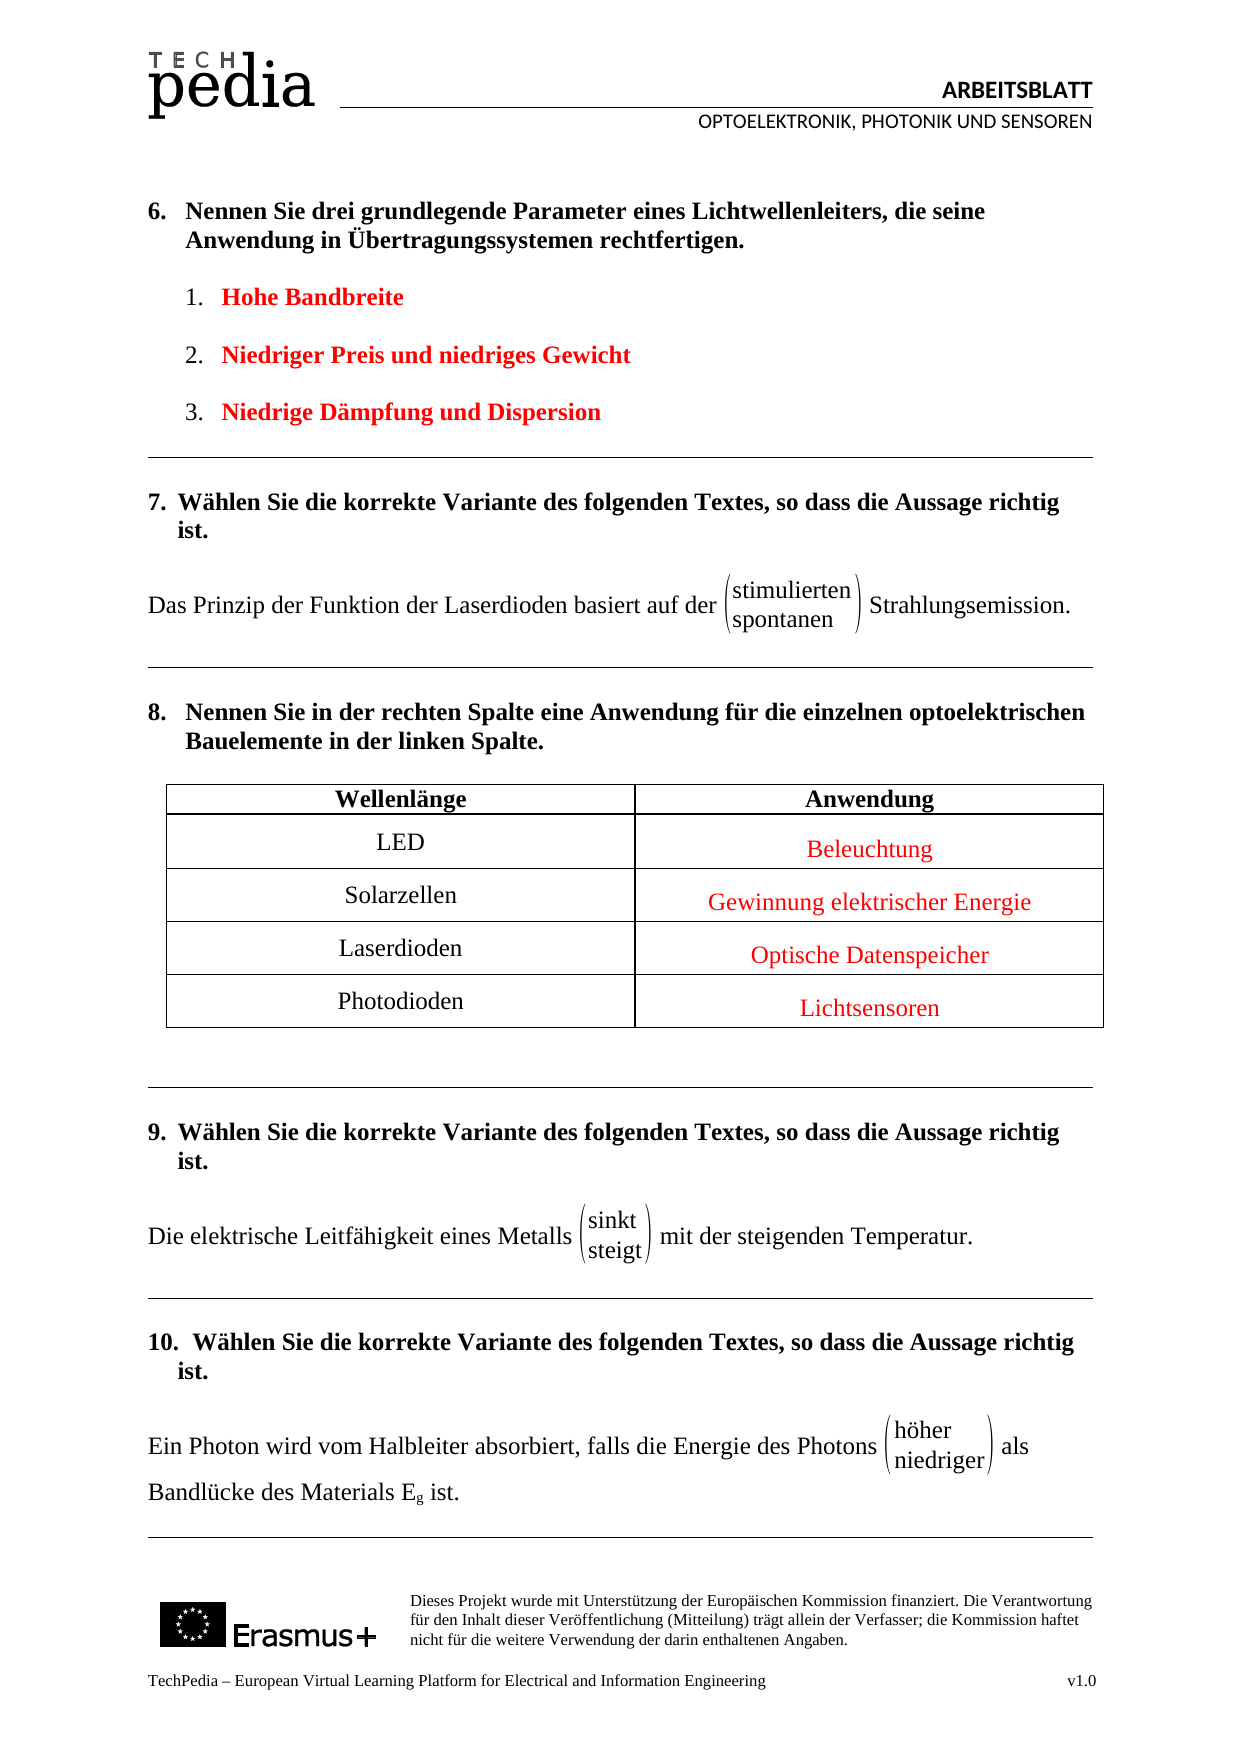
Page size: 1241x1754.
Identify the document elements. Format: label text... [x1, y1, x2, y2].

table_cell LED [167, 815, 634, 867]
text 2. Niedriger Preis und niedriges Gewicht [185, 340, 1093, 369]
text Die elektrische Leitfähigkeit eines Metalls mit der steigenden Temperatur. [148, 1203, 1093, 1267]
table_cell Laserdioden [167, 922, 634, 974]
table_cell Solarzellen [167, 869, 634, 921]
table_header Wellenlänge [167, 785, 634, 813]
text Wählen Sie die korrekte Variante des folgenden Textes, so dass die Aussage richtig ist. [148, 1117, 1093, 1175]
table_cell Lichtsensoren [636, 975, 1103, 1027]
text Wählen Sie die korrekte Variante des folgenden Textes, so dass die Aussage richtig ist. [148, 1327, 1093, 1385]
text 3. Niedrige Dämpfung und Dispersion [185, 397, 1093, 426]
text Das Prinzip der Funktion der Laserdioden basiert auf der Strahlungsemission. [148, 573, 1093, 637]
table_cell Gewinnung elektrischer Energie [636, 869, 1103, 921]
table_cell Optische Datenspeicher [636, 922, 1103, 974]
text Wählen Sie die korrekte Variante des folgenden Textes, so dass die Aussage richtig ist. [148, 487, 1093, 544]
table_cell Beleuchtung [636, 815, 1103, 867]
text Ein Photon wird vom Halbleiter absorbiert, falls die Energie des Photons als Bandlücke des Materials Eg ist. [148, 1414, 1093, 1506]
text 1. Hohe Bandbreite [185, 282, 1093, 311]
table_cell Photodioden [167, 975, 634, 1027]
text Nennen Sie drei grundlegende Parameter eines Lichtwellenleiters, die seine Anwendung in Übertragungssystemen rechtfertigen. [148, 196, 1093, 254]
text Nennen Sie in der rechten Spalte eine Anwendung für die einzelnen optoelektrischen Bauelemente in der linken Spalte. [148, 697, 1093, 755]
table_header Anwendung [636, 785, 1103, 813]
